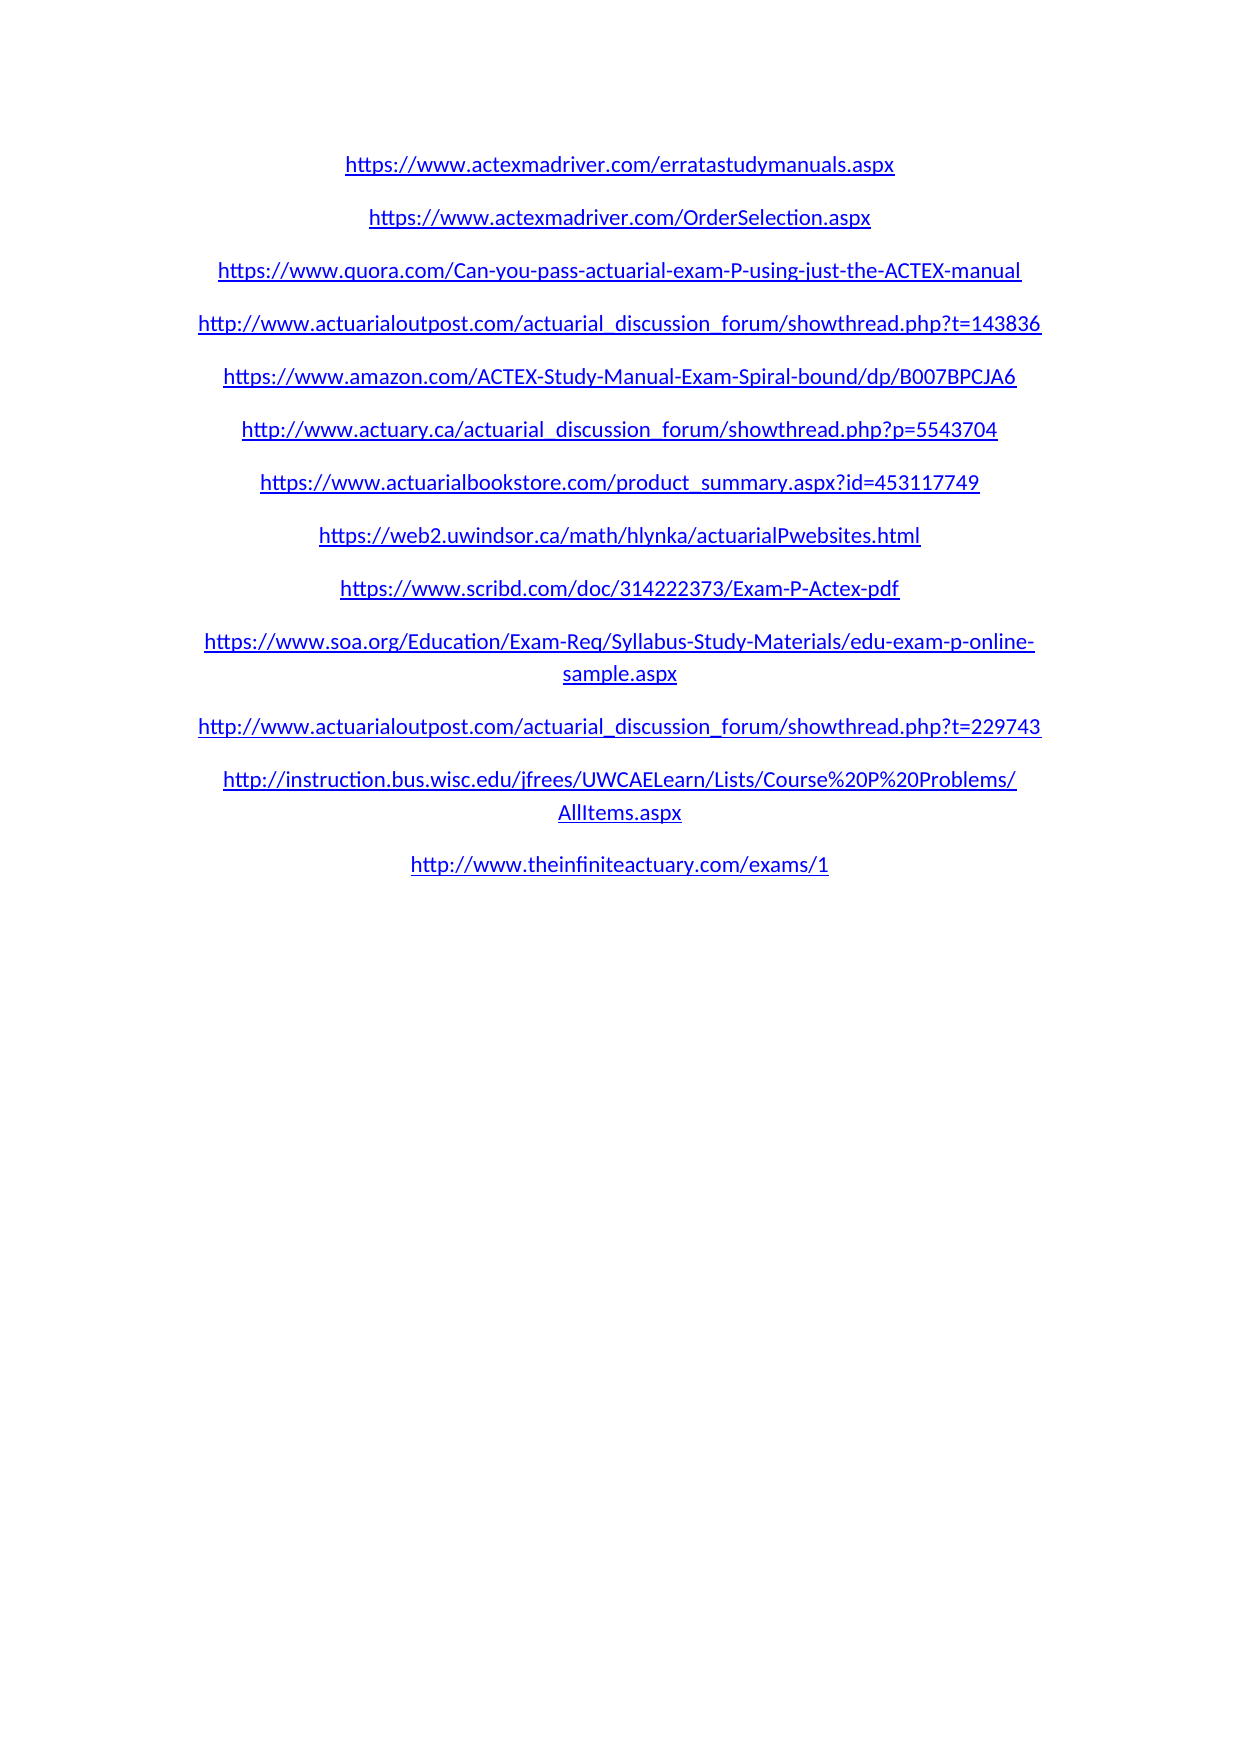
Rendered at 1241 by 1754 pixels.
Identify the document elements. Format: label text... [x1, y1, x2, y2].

text https://www.scribd.com/doc/314222373/Exam-P-Actex-pdf [187, 574, 1053, 602]
text https://www.actexmadriver.com/erratastudymanuals.aspx [187, 150, 1053, 178]
text https://www.actexmadriver.com/OrderSelection.aspx [187, 203, 1053, 231]
text http://www.actuarialoutpost.com/actuarial_discussion_forum/showthread.php?t=143836 [187, 309, 1053, 337]
text https://www.actuarialbookstore.com/product_summary.aspx?id=453117749 [187, 468, 1053, 496]
text https://web2.uwindsor.ca/math/hlynka/actuarialPwebsites.html [187, 521, 1053, 549]
text http://instruction.bus.wisc.edu/jfrees/UWCAELearn/Lists/Course%20P%20Problems/AllItems.aspx [187, 765, 1053, 826]
text https://www.quora.com/Can-you-pass-actuarial-exam-P-using-just-the-ACTEX-manual [187, 256, 1053, 284]
text http://www.theinfiniteactuary.com/exams/1 [187, 851, 1053, 879]
text https://www.amazon.com/ACTEX-Study-Manual-Exam-Spiral-bound/dp/B007BPCJA6 [187, 362, 1053, 390]
text http://www.actuary.ca/actuarial_discussion_forum/showthread.php?p=5543704 [187, 415, 1053, 443]
text https://www.soa.org/Education/Exam-Req/Syllabus-Study-Materials/edu-exam-p-online-sample.aspx [187, 627, 1053, 687]
text http://www.actuarialoutpost.com/actuarial_discussion_forum/showthread.php?t=229743 [187, 712, 1053, 740]
